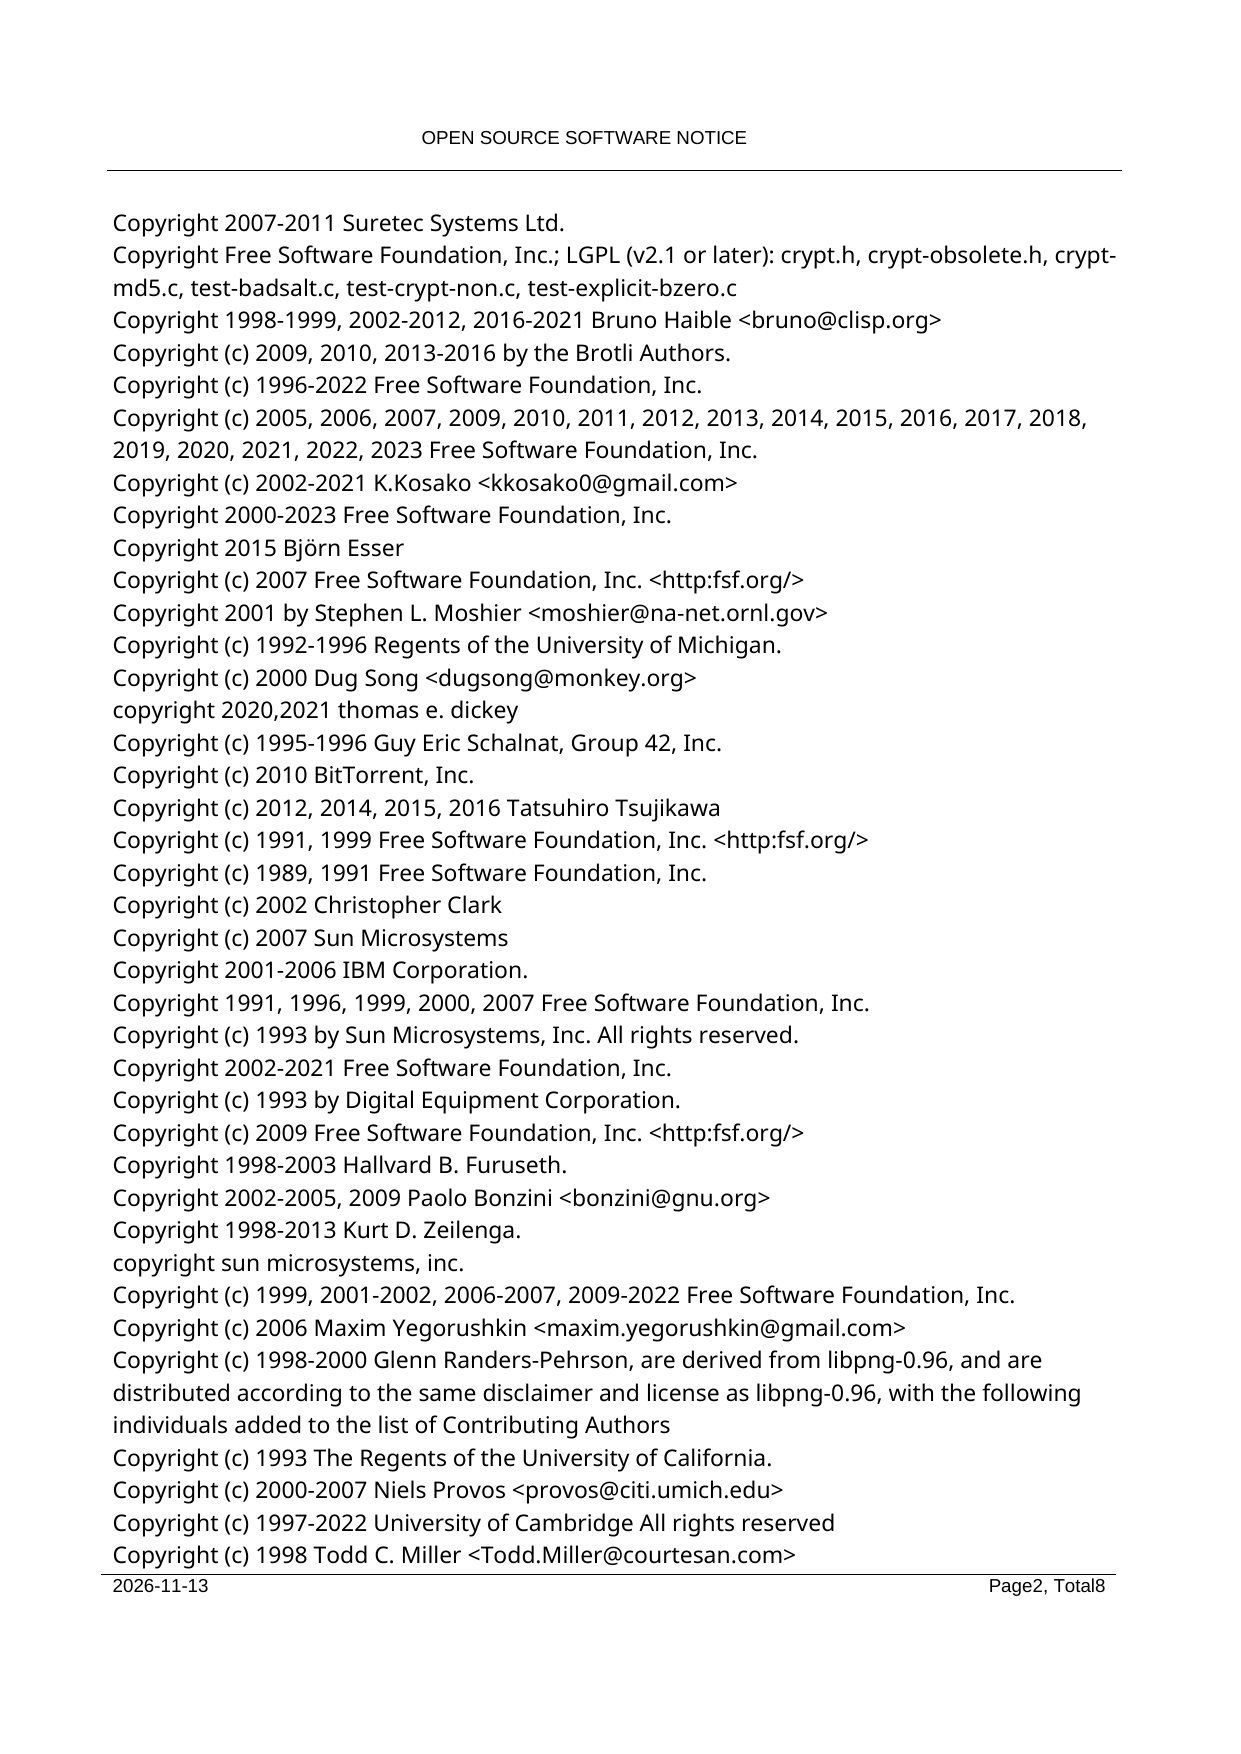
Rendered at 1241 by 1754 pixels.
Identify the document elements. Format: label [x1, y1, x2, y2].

text [112, 206, 1128, 1571]
